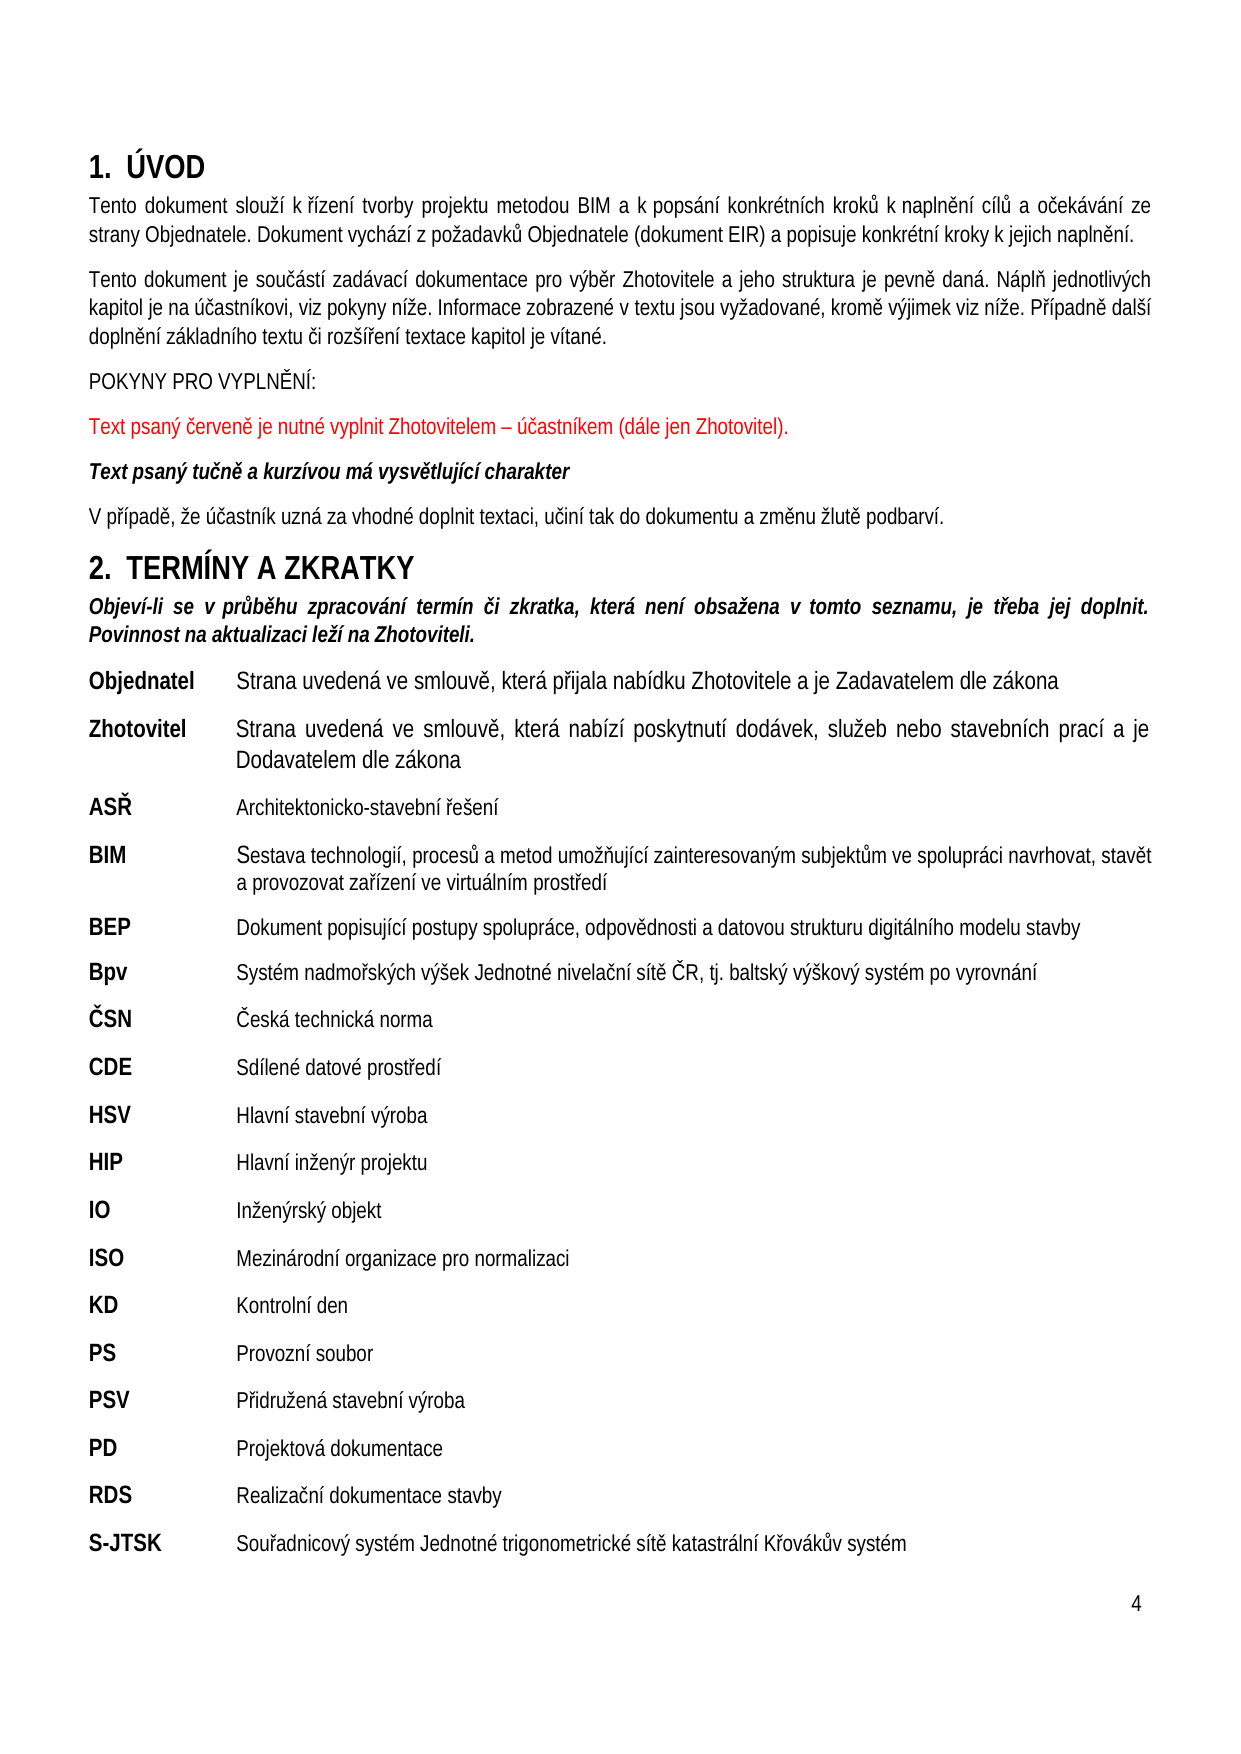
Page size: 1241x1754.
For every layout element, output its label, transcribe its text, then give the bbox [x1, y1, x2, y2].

text Tento dokument je součástí zadávací dokumentace pro výběr Zhotovitele a jeho struktura je pevně daná. Náplň jednotlivých kapitol je na účastníkovi, viz pokyny níže. Informace zobrazené v textu jsou vyžadované, kromě výjimek viz níže. Případně další doplnění základního textu či rozšíření textace kapitol je vítané. [89, 266, 1152, 349]
text ČSN Česká technická norma [89, 1004, 1152, 1033]
text Text psaný červeně je nutné vyplnit Zhotovitelem – účastníkem (dále jen Zhotovitel). [89, 413, 1152, 439]
text HSV Hlavní stavební výroba [89, 1100, 1152, 1128]
text PD Projektová dokumentace [89, 1433, 1152, 1462]
text Bpv Systém nadmořských výšek Jednotné nivelační sítě ČR, tj. baltský výškový systém po vyrovnání [89, 957, 1152, 986]
subtitle TERMÍNY A ZKRATKY [89, 548, 1152, 586]
text Objeví-li se v průběhu zpracování termín či zkratka, která není obsažena v tomto seznamu, je třeba jej doplnit. Povinnost na aktualizaci leží na Zhotoviteli. [89, 593, 1152, 647]
text KD Kontrolní den [89, 1290, 1152, 1319]
text Tento dokument slouží k řízení tvorby projektu metodou BIM a k popsání konkrétních kroků k naplnění cílů a očekávání ze strany Objednatele. Dokument vychází z požadavků Objednatele (dokument EIR) a popisuje konkrétní kroky k jejich naplnění. [89, 192, 1152, 247]
text POKYNY PRO VYPLNĚNÍ: [89, 368, 1152, 394]
text ISO Mezinárodní organizace pro normalizaci [89, 1242, 1152, 1271]
text V případě, že účastník uzná za vhodné doplnit textaci, učiní tak do dokumentu a změnu žlutě podbarví. [89, 503, 1152, 529]
text S-JTSK Souřadnicový systém Jednotné trigonometrické sítě katastrální Křovákův systém [89, 1528, 1152, 1557]
text HIP Hlavní inženýr projektu [89, 1147, 1152, 1176]
text PS Provozní soubor [89, 1338, 1152, 1366]
text IO Inženýrský objekt [89, 1195, 1152, 1223]
text BIM Sestava technologií, procesů a metod umožňující zainteresovaným subjektům ve spolupráci navrhovat, stavět a provozovat zařízení ve virtuálním prostředí [89, 840, 1152, 895]
subtitle ÚVOD [89, 148, 1152, 186]
text Text psaný tučně a kurzívou má vysvětlující charakter [89, 458, 1152, 484]
text Objednatel Strana uvedená ve smlouvě, která přijala nabídku Zhotovitele a je Zadavatelem dle zákona [89, 666, 1152, 695]
text Zhotovitel Strana uvedená ve smlouvě, která nabízí poskytnutí dodávek, služeb nebo stavebních prací a je Dodavatelem dle zákona [89, 714, 1152, 773]
text CDE Sdílené datové prostředí [89, 1052, 1152, 1081]
text RDS Realizační dokumentace stavby [89, 1481, 1152, 1509]
text ASŘ Architektonicko-stavební řešení [89, 792, 1152, 821]
text PSV Přidružená stavební výroba [89, 1385, 1152, 1414]
text BEP Dokument popisující postupy spolupráce, odpovědnosti a datovou strukturu digitálního modelu stavby [89, 912, 1152, 940]
